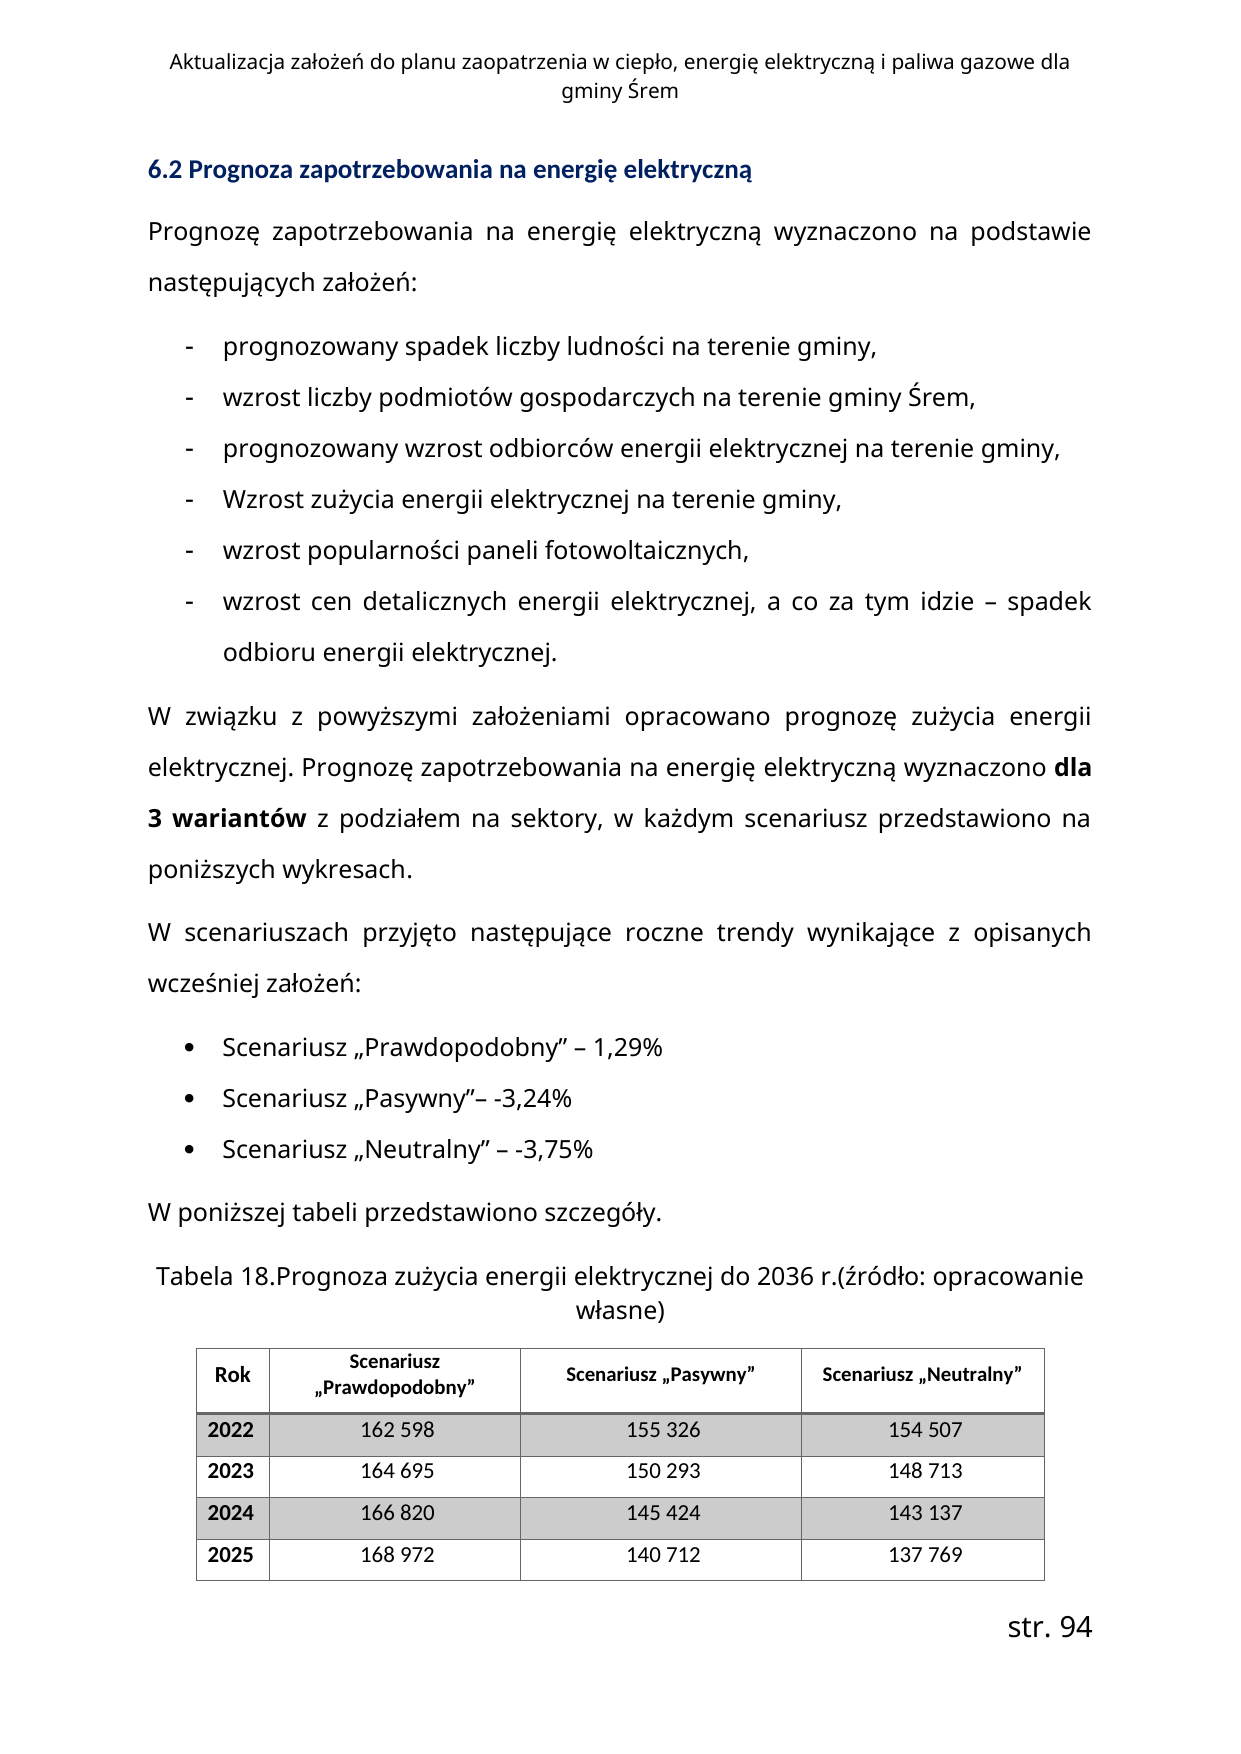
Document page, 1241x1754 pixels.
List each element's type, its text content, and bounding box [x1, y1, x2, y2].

table_header Scenariusz „Neutralny” [802, 1349, 1044, 1412]
table_cell 164 695 [270, 1457, 520, 1497]
text W poniższej tabeli przedstawiono szczegóły. [148, 1195, 1092, 1229]
table_cell 150 293 [521, 1457, 801, 1497]
table_cell 143 137 [802, 1498, 1044, 1539]
text W scenariuszach przyjęto następujące roczne trendy wynikające z opisanych wcześniej założeń: [148, 915, 1092, 1000]
table_cell 140 712 [521, 1540, 801, 1580]
table_cell 168 972 [270, 1540, 520, 1580]
table_cell 137 769 [802, 1540, 1044, 1580]
text Prognozę zapotrzebowania na energię elektryczną wyznaczono na podstawie następujących założeń: [148, 214, 1092, 299]
table_cell 154 507 [802, 1415, 1044, 1456]
list wzrost cen detalicznych energii elektrycznej, a co za tym idzie – spadek odbioru energii elektrycznej. [185, 584, 1092, 669]
list Scenariusz „Neutralny” – -3,75% [185, 1132, 1092, 1166]
table_header Scenariusz „Prawdopodobny” [270, 1349, 520, 1412]
text W związku z powyższymi założeniami opracowano prognozę zużycia energii elektrycznej. Prognozę zapotrzebowania na energię elektryczną wyznaczono dla 3 wariantów z podziałem na sektory, w każdym scenariusz przedstawiono na poniższych wykresach. [148, 698, 1092, 885]
table_cell 166 820 [270, 1498, 520, 1539]
table_cell 162 598 [270, 1415, 520, 1456]
list prognozowany spadek liczby ludności na terenie gminy, [185, 328, 1092, 362]
list Scenariusz „Prawdopodobny” – 1,29% [185, 1029, 1092, 1063]
table_header Scenariusz „Pasywny” [521, 1349, 801, 1412]
table_cell 145 424 [521, 1498, 801, 1539]
text Tabela 18.Prognoza zużycia energii elektrycznej do 2036 r.(źródło: opracowanie własne) [148, 1259, 1092, 1327]
table_cell 2024 [197, 1498, 269, 1539]
table_cell 2025 [197, 1540, 269, 1580]
table_cell 2023 [197, 1457, 269, 1497]
list wzrost liczby podmiotów gospodarczych na terenie gminy Śrem, [185, 379, 1092, 413]
list prognozowany wzrost odbiorców energii elektrycznej na terenie gminy, [185, 431, 1092, 464]
list Wzrost zużycia energii elektrycznej na terenie gminy, [185, 482, 1092, 516]
table_cell 148 713 [802, 1457, 1044, 1497]
table_header Rok [197, 1349, 269, 1412]
list Scenariusz „Pasywny”– -3,24% [185, 1081, 1092, 1114]
list wzrost popularności paneli fotowoltaicznych, [185, 533, 1092, 567]
table_cell 155 326 [521, 1415, 801, 1456]
table_cell 2022 [197, 1415, 269, 1456]
subtitle 6.2 Prognoza zapotrzebowania na energię elektryczną [148, 152, 1092, 185]
